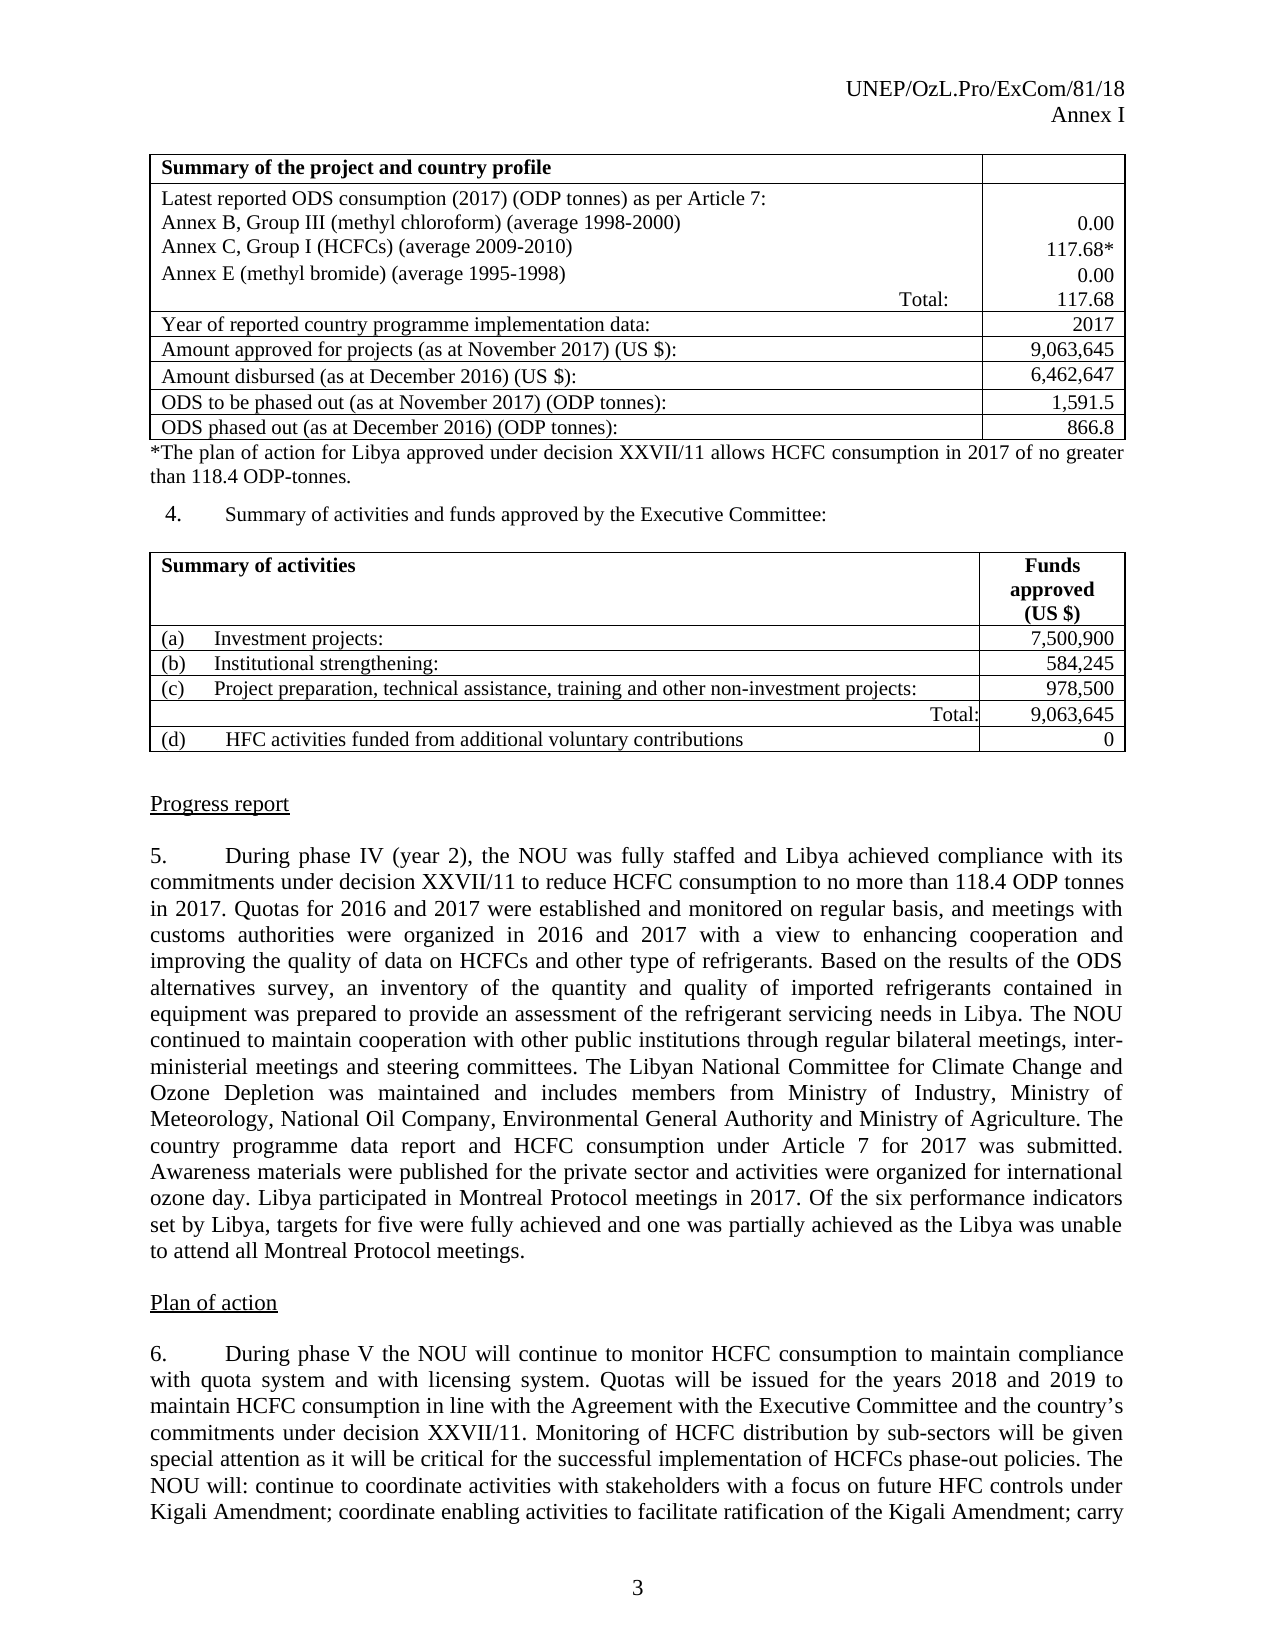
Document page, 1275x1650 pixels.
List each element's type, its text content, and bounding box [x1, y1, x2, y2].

table_cell [983, 184, 1124, 210]
table_cell Investment projects: [214, 626, 979, 650]
table_cell 1,591.5 [983, 390, 1124, 414]
table_cell 9,063,645 [980, 701, 1124, 726]
table_cell 584,245 [980, 651, 1124, 675]
table_cell Amount disbursed (as at December 2016) (US $): [151, 362, 982, 389]
table_cell Total: [151, 701, 979, 726]
table_cell 0.00 [983, 261, 1124, 287]
table_cell 117.68* [983, 235, 1124, 261]
table_header Summary of the project and country profile [151, 155, 982, 183]
table_cell ODS to be phased out (as at November 2017) (ODP tonnes): [151, 390, 982, 414]
table_cell HFC activities funded from additional voluntary contributions [214, 727, 979, 751]
table_cell (a) [151, 626, 214, 650]
table_cell Annex E (methyl bromide) (average 1995-1998) [151, 261, 982, 287]
table_cell 7,500,900 [980, 626, 1124, 650]
table_cell 978,500 [980, 676, 1124, 700]
table_cell ODS phased out (as at December 2016) (ODP tonnes): [151, 415, 982, 439]
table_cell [151, 210, 982, 234]
table_cell Latest reported ODS consumption (2017) (ODP tonnes) as per Article 7: [151, 184, 982, 210]
table_cell (c) [151, 676, 214, 700]
table_cell 2017 [983, 312, 1124, 336]
table_cell (b) [151, 651, 214, 675]
table_cell 6,462,647 [983, 362, 1124, 389]
table_cell 117.68 [983, 287, 1124, 311]
table_cell Total: [151, 287, 982, 311]
table_cell 0.00 [983, 210, 1124, 234]
table_cell 866.8 [983, 415, 1124, 439]
table_cell 0 [980, 727, 1124, 751]
table_cell Year of reported country programme implementation data: [151, 312, 982, 336]
table_cell Project preparation, technical assistance, training and other non-investment projects: [214, 676, 979, 700]
subtitle Summary of activities and funds approved by the Executive Committee: [150, 501, 1125, 527]
table_cell 9,063,645 [983, 337, 1124, 361]
table_header Summary of activities [151, 553, 979, 625]
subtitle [150, 1340, 1125, 1524]
subtitle During phase IV (year 2), the NOU was fully staffed and Libya achieved compliance with its commitments under decision XXVII/11 to reduce HCFC consumption to no more than 118.4 ODP tonnes in 2017. Quotas for 2016 and 2017 were established and monitored on regular basis, and meetings with customs authorities were organized in 2016 and 2017 with a view to enhancing cooperation and improving the quality of data on HCFCs and other type of refrigerants. Based on the results of the ODS alternatives survey, an inventory of the quantity and quality of imported refrigerants contained in equipment was prepared to provide an assessment of the refrigerant servicing needs in Libya. The NOU continued to maintain cooperation with other public institutions through regular bilateral meetings, inter-ministerial meetings and steering committees. The Libyan National Committee for Climate Change and Ozone Depletion was maintained and includes members from Ministry of Industry, Ministry of Meteorology, National Oil Company, Environmental General Authority and Ministry of Agriculture. The country programme data report and HCFC consumption under Article 7 for 2017 was submitted. Awareness materials were published for the private sector and activities were organized for international ozone day. Libya participated in Montreal Protocol meetings in 2017. Of the six performance indicators set by Libya, targets for five were fully achieved and one was partially achieved as the Libya was unable to attend all Montreal Protocol meetings. [150, 842, 1125, 1263]
table_cell Amount approved for projects (as at November 2017) (US $): [151, 337, 982, 361]
text Progress report [150, 791, 1125, 817]
subtitle *The plan of action for Libya approved under decision XXVII/11 allows HCFC consumption in 2017 of no greater than 118.4 ODP-tonnes. [150, 440, 1125, 488]
table_cell Annex C, Group I (HCFCs) (average 2009-2010) [151, 235, 982, 261]
table_cell (d) [151, 727, 214, 751]
text Plan of action [150, 1288, 1125, 1315]
table_header [983, 155, 1124, 183]
table_cell Institutional strengthening: [214, 651, 979, 675]
table_header Funds approved (US $) [980, 553, 1124, 625]
